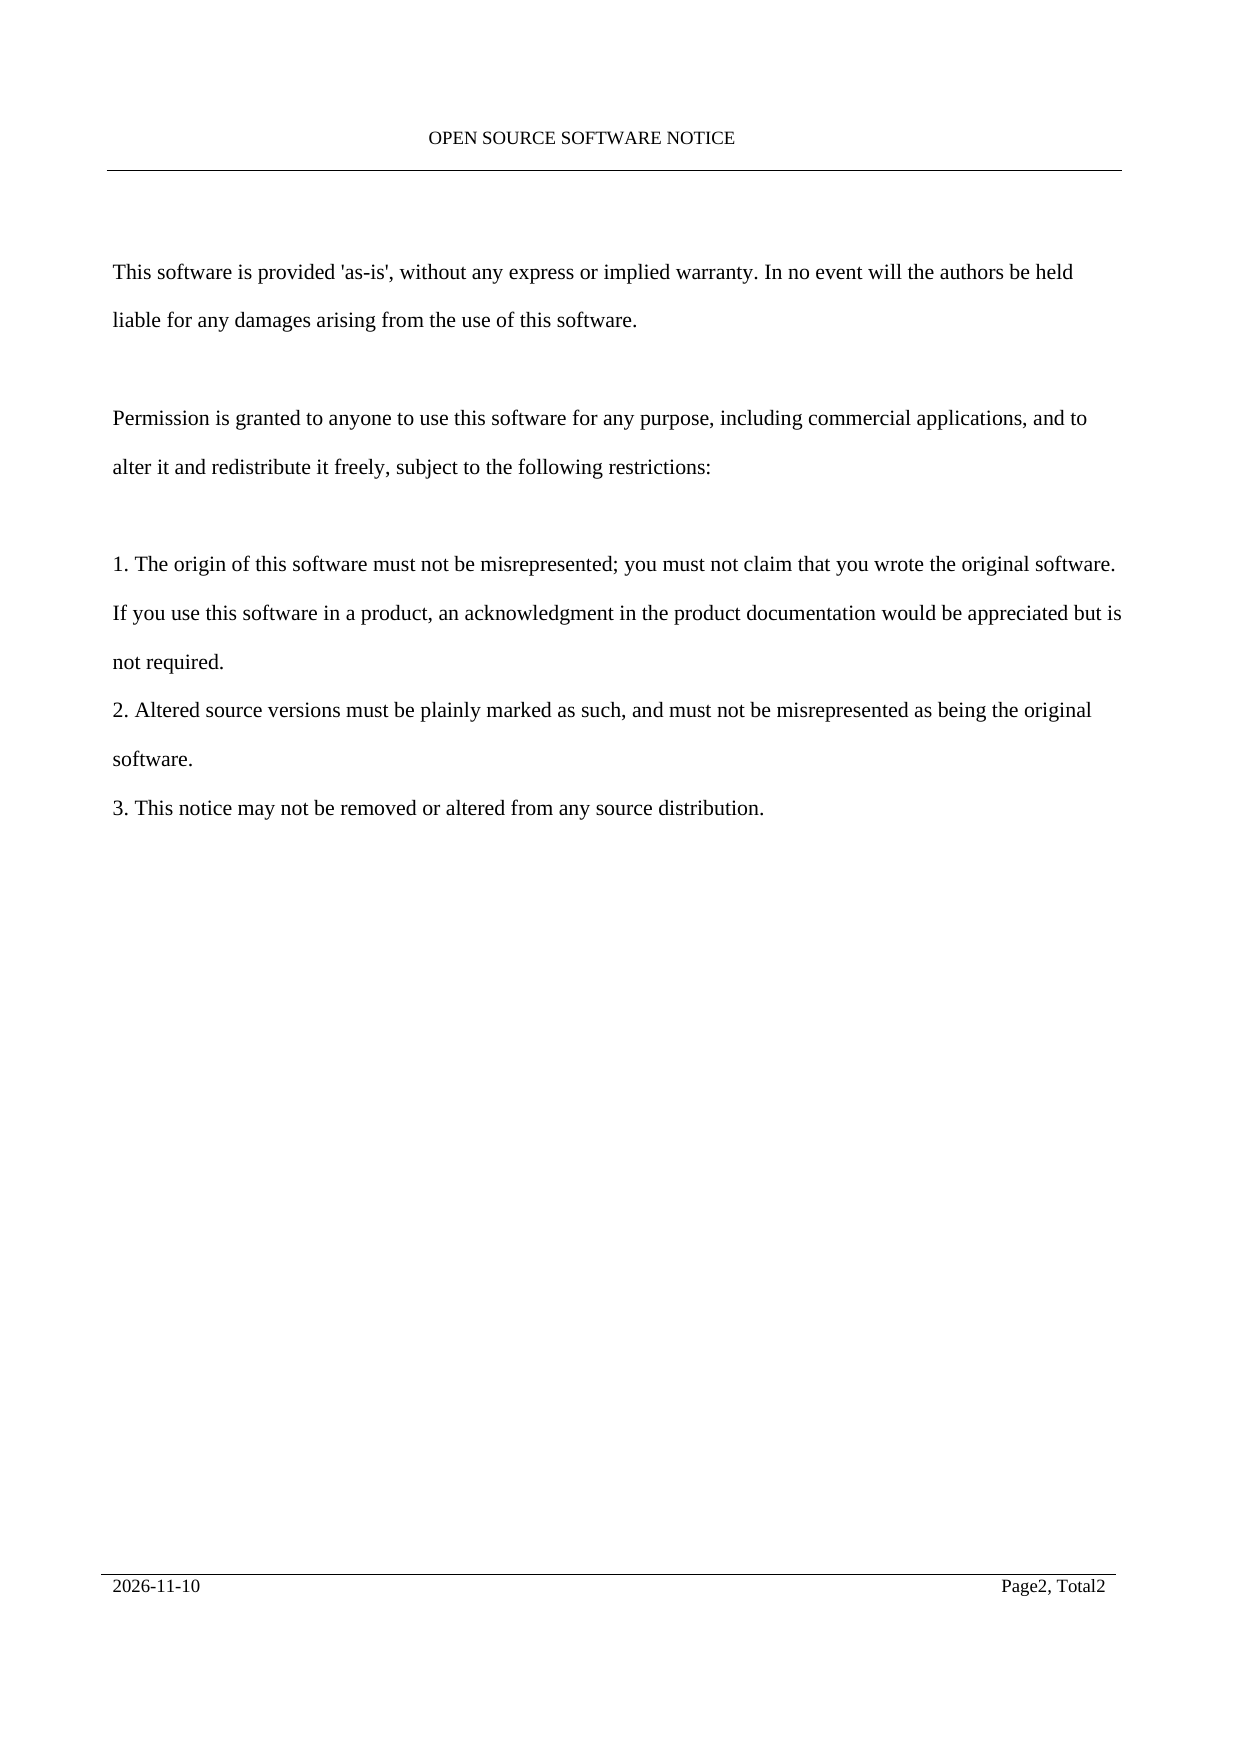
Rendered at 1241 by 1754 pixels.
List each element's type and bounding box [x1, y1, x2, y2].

text [112, 206, 1128, 824]
